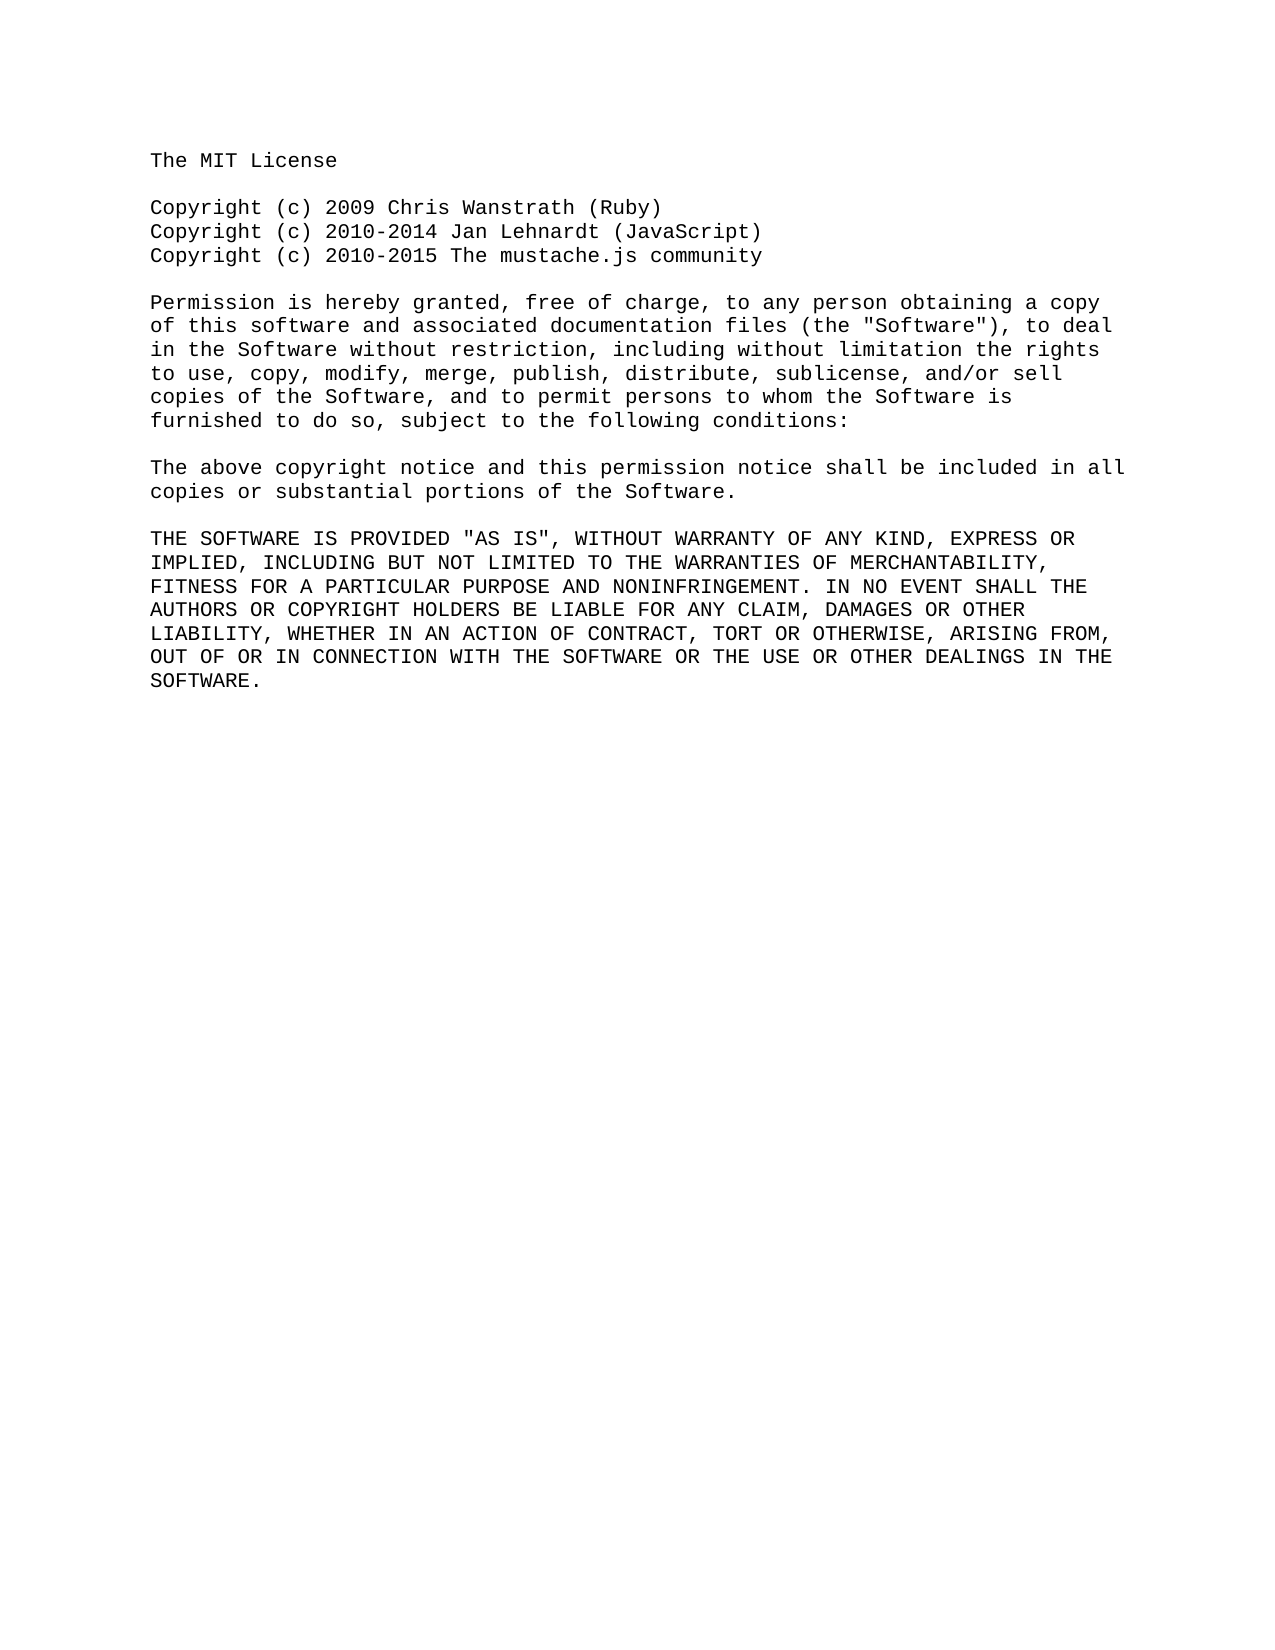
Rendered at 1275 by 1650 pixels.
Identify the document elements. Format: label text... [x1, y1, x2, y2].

text The above copyright notice and this permission notice shall be included in all copies or substantial portions of the Software. [150, 457, 1125, 505]
text THE SOFTWARE IS PROVIDED "AS IS", WITHOUT WARRANTY OF ANY KIND, EXPRESS OR IMPLIED, INCLUDING BUT NOT LIMITED TO THE WARRANTIES OF MERCHANTABILITY, FITNESS FOR A PARTICULAR PURPOSE AND NONINFRINGEMENT. IN NO EVENT SHALL THE AUTHORS OR COPYRIGHT HOLDERS BE LIABLE FOR ANY CLAIM, DAMAGES OR OTHER LIABILITY, WHETHER IN AN ACTION OF CONTRACT, TORT OR OTHERWISE, ARISING FROM, OUT OF OR IN CONNECTION WITH THE SOFTWARE OR THE USE OR OTHER DEALINGS IN THE SOFTWARE. [150, 528, 1125, 694]
text Copyright (c) 2009 Chris Wanstrath (Ruby) [150, 197, 1125, 221]
text Copyright (c) 2010-2014 Jan Lehnardt (JavaScript) [150, 221, 1125, 244]
text The MIT License [150, 150, 1125, 174]
text Copyright (c) 2010-2015 The mustache.js community [150, 244, 1125, 268]
text Permission is hereby granted, free of charge, to any person obtaining a copy of this software and associated documentation files (the "Software"), to deal in the Software without restriction, including without limitation the rights to use, copy, modify, merge, publish, distribute, sublicense, and/or sell copies of the Software, and to permit persons to whom the Software is furnished to do so, subject to the following conditions: [150, 292, 1125, 434]
